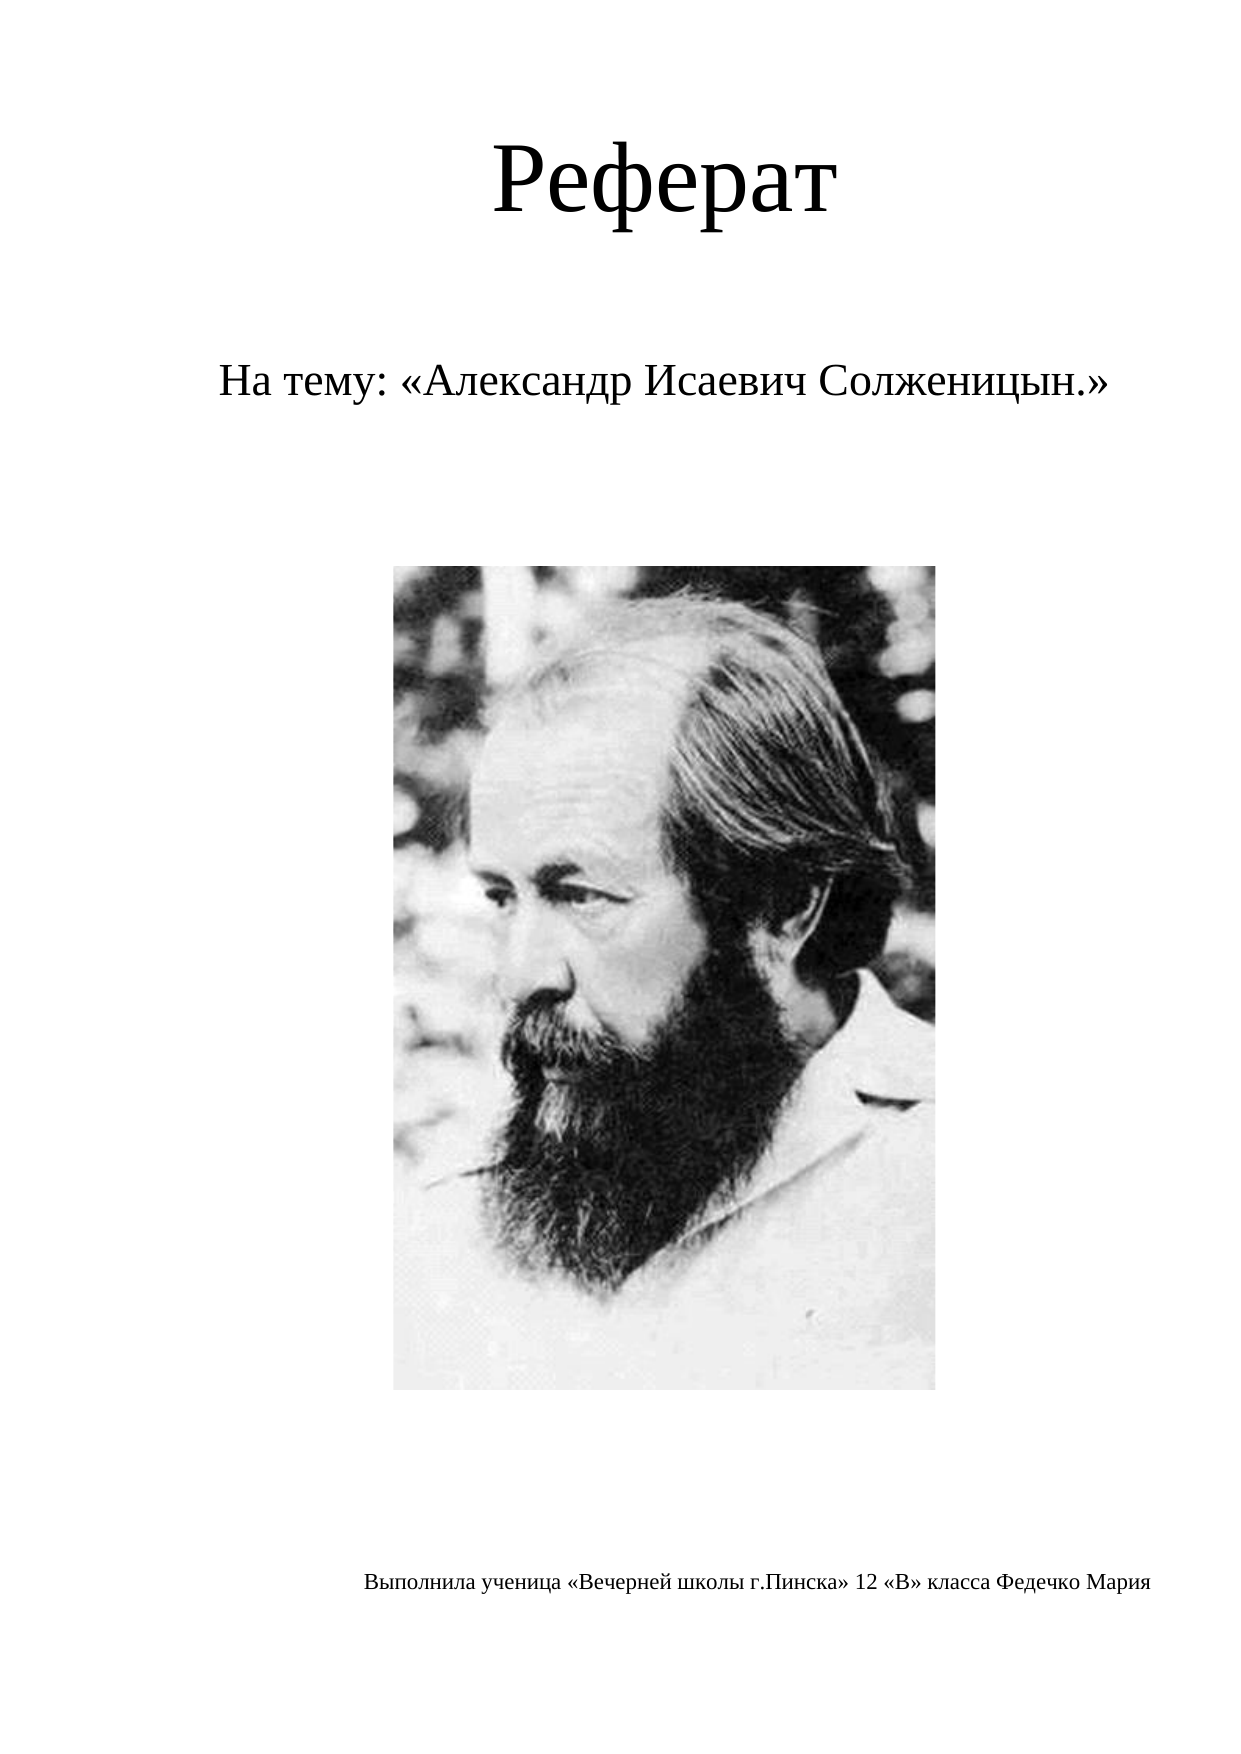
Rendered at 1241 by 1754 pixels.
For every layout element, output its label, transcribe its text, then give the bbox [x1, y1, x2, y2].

text На тему: «Александр Исаевич Солженицын.» [177, 352, 1152, 405]
picture [393, 566, 936, 1390]
text Выполнила ученица «Вечерней школы г.Пинска» 12 «В» класса Федечко Мария [177, 1568, 1152, 1594]
text Реферат [177, 118, 1152, 233]
